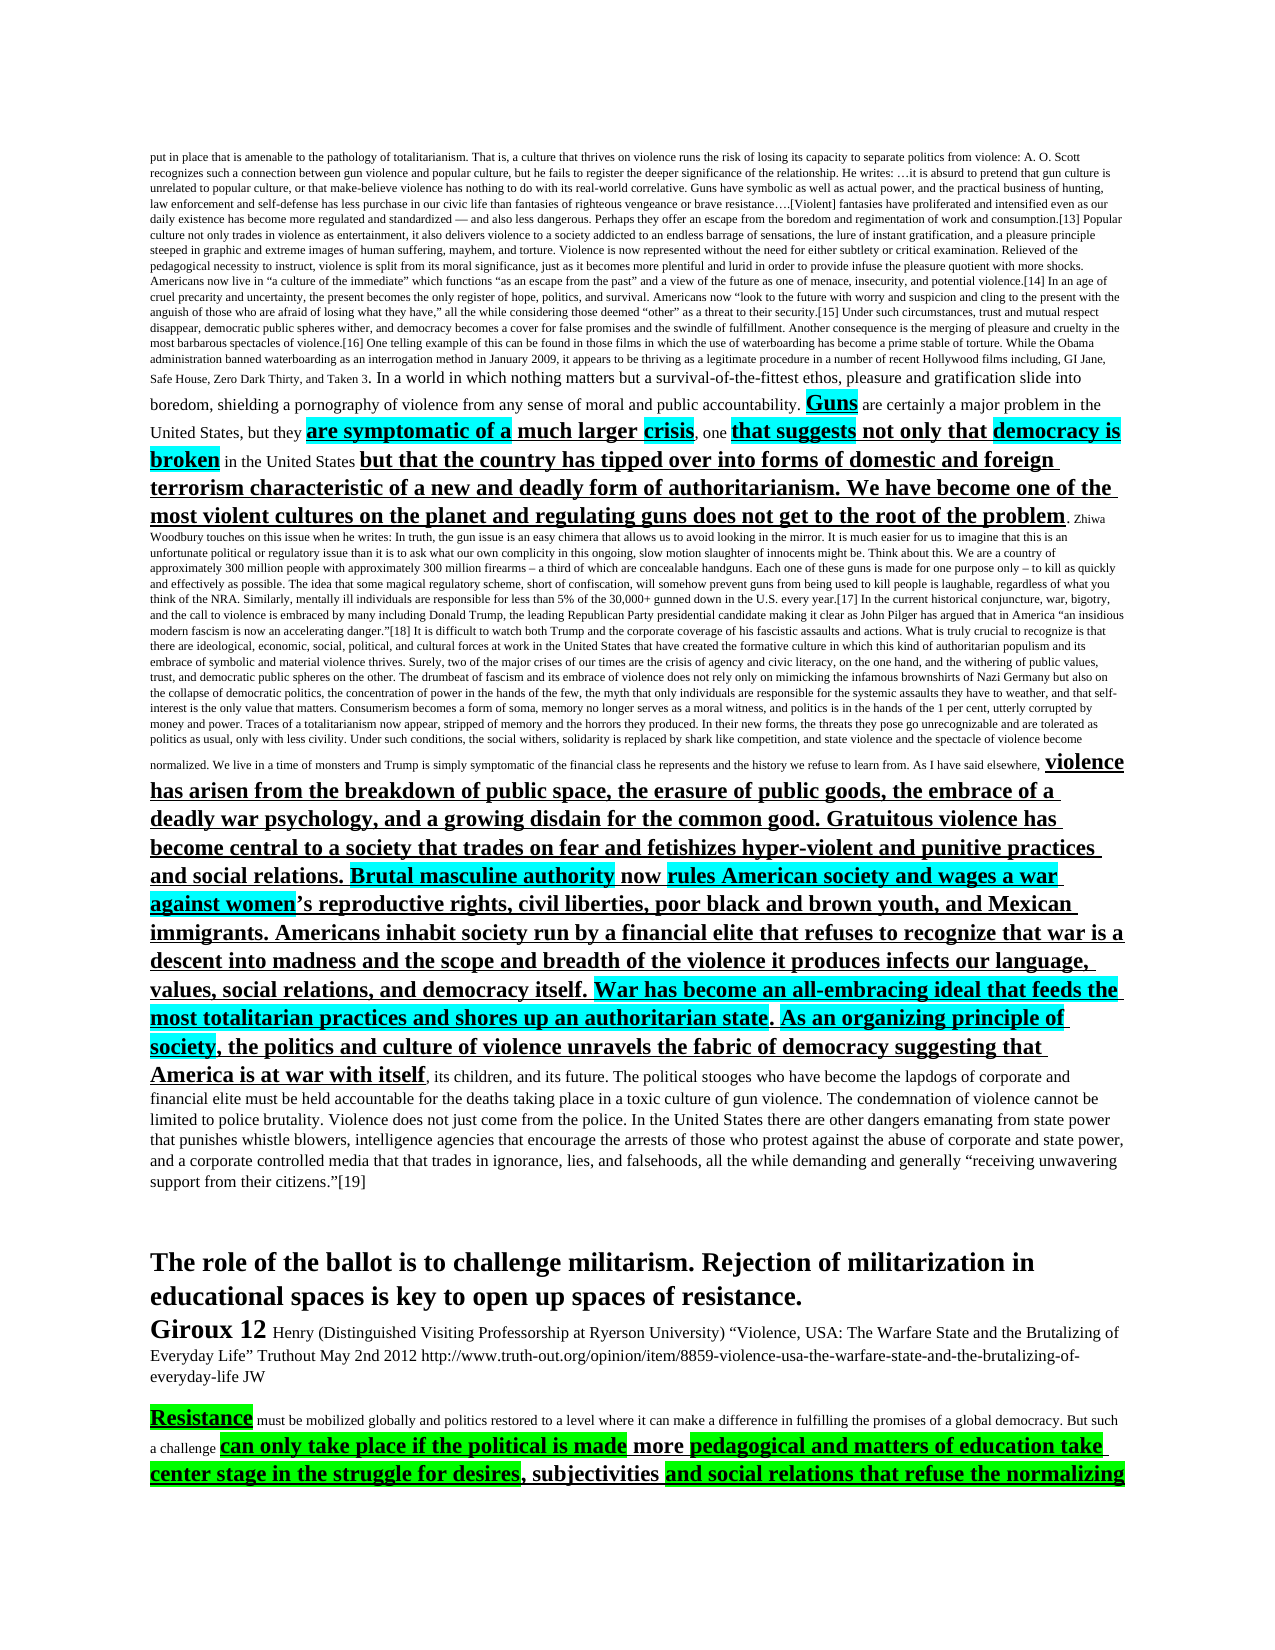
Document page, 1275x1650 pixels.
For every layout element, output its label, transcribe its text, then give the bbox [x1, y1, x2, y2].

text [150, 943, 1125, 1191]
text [150, 150, 1125, 942]
text Giroux 12 Henry (Distinguished Visiting Professorship at Ryerson University) “Violence, USA: The Warfare State and the Brutalizing of Everyday Life” Truthout May 2nd 2012 http://www.truth-out.org/opinion/item/8859-violence-usa-the-warfare-state-and-the-brutalizing-of-everyday-life JW [150, 1313, 1125, 1386]
subtitle The role of the ballot is to challenge militarism. Rejection of militarization in educational spaces is key to open up spaces of resistance. [150, 1246, 1125, 1311]
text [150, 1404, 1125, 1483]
